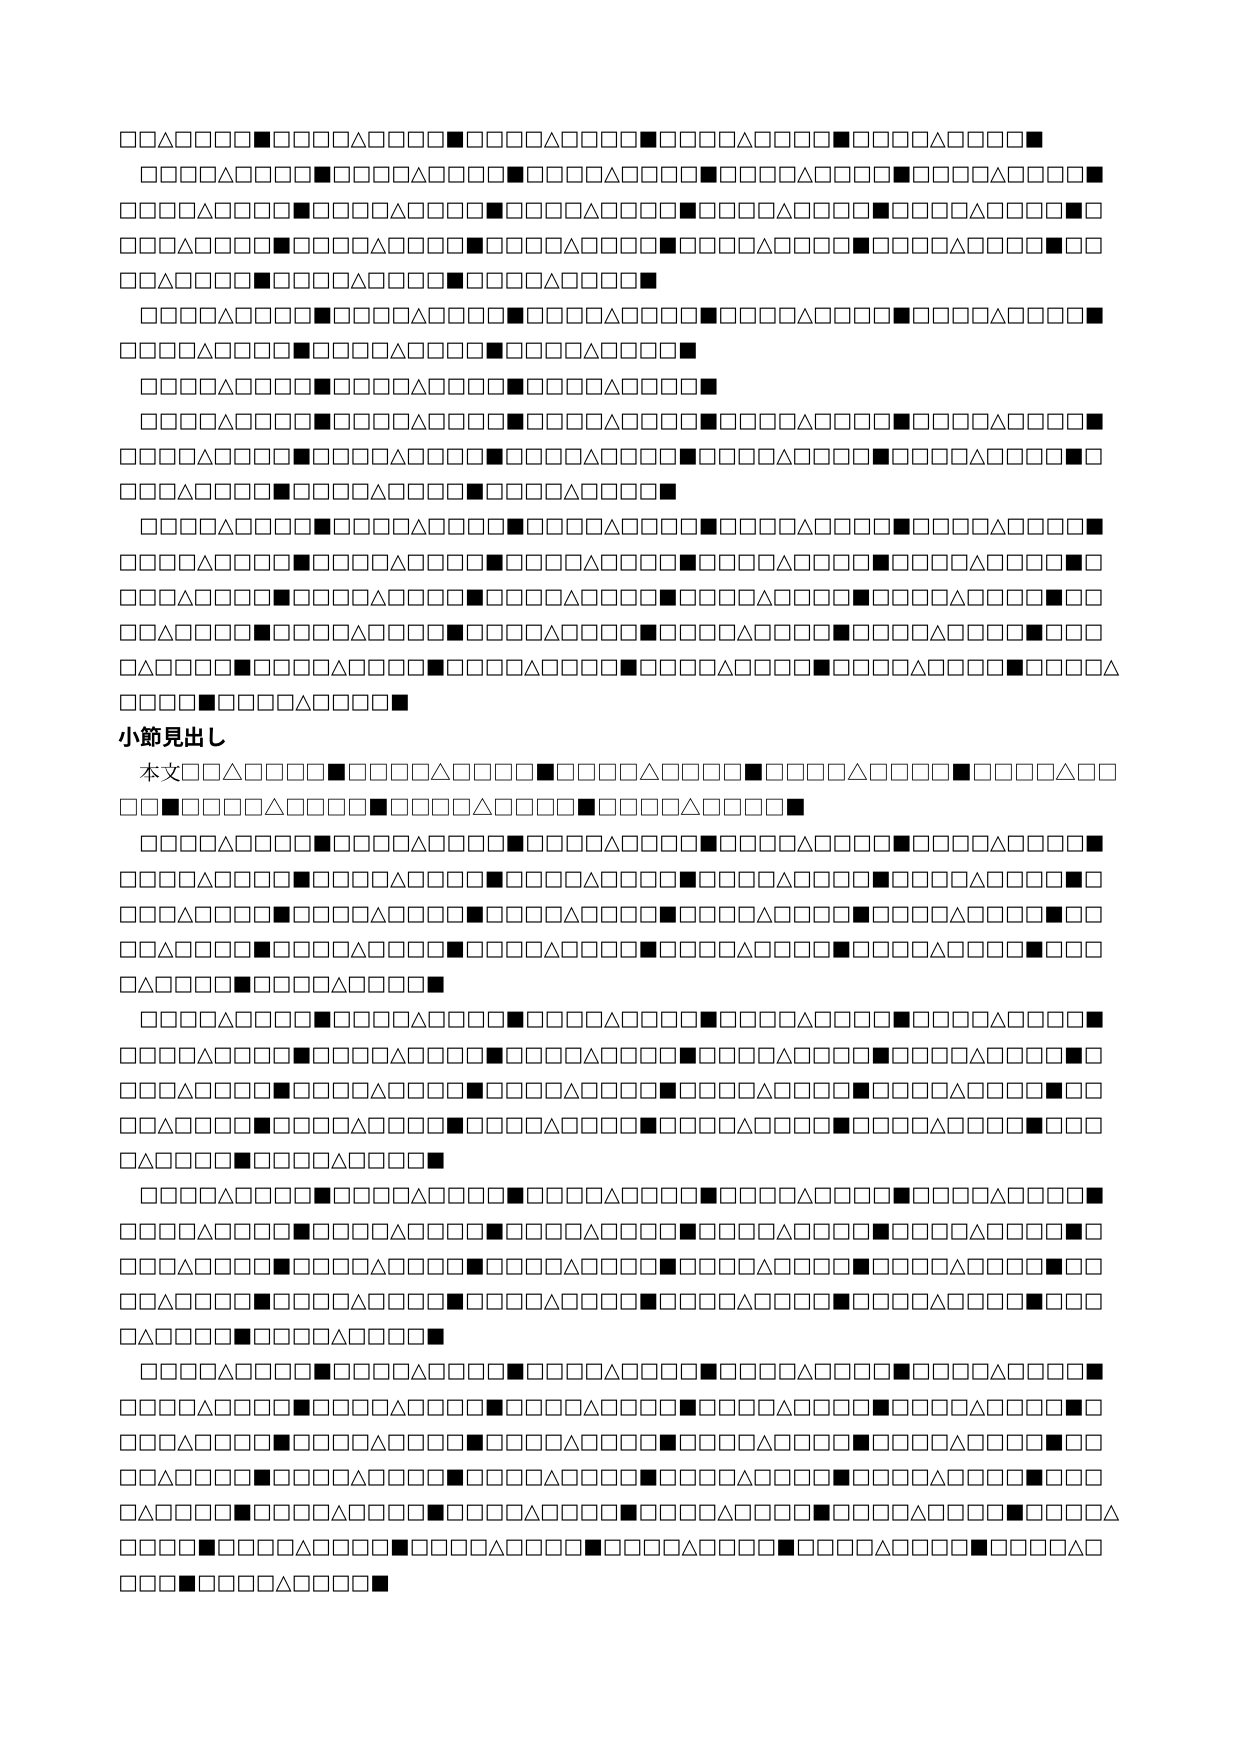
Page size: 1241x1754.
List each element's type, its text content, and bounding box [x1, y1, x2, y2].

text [118, 120, 1122, 155]
text □□□□△□□□□■□□□□△□□□□■□□□□△□□□□■□□□□△□□□□■□□□□△□□□□■□□□□△□□□□■□□□□△□□□□■□□□□△□□□□■ [118, 296, 1122, 366]
text 小節見出し [118, 718, 1122, 754]
text □□□□△□□□□■□□□□△□□□□■□□□□△□□□□■□□□□△□□□□■□□□□△□□□□■□□□□△□□□□■□□□□△□□□□■□□□□△□□□□■□□□□△□□□□■□□□□△□□□□■□□□□△□□□□■□□□□△□□□□■□□□□△□□□□■□□□□△□□□□■□□□□△□□□□■□□□□△□□□□■□□□□△□□□□■□□□□△□□□□■□□□□△□□□□■□□□□△□□□□■□□□□△□□□□■□□□□△□□□□■ [118, 1000, 1122, 1176]
text 本文□□△□□□□■□□□□△□□□□■□□□□△□□□□■□□□□△□□□□■□□□□△□□□□■□□□□△□□□□■□□□□△□□□□■□□□□△□□□□■ [118, 754, 1122, 824]
text □□□□△□□□□■□□□□△□□□□■□□□□△□□□□■□□□□△□□□□■□□□□△□□□□■□□□□△□□□□■□□□□△□□□□■□□□□△□□□□■□□□□△□□□□■□□□□△□□□□■□□□□△□□□□■□□□□△□□□□■□□□□△□□□□■□□□□△□□□□■□□□□△□□□□■□□□□△□□□□■□□□□△□□□□■□□□□△□□□□■□□□□△□□□□■□□□□△□□□□■□□□□△□□□□■□□□□△□□□□■ [118, 1176, 1122, 1352]
text □□□□△□□□□■□□□□△□□□□■□□□□△□□□□■ [118, 366, 1122, 402]
text □□□□△□□□□■□□□□△□□□□■□□□□△□□□□■□□□□△□□□□■□□□□△□□□□■□□□□△□□□□■□□□□△□□□□■□□□□△□□□□■□□□□△□□□□■□□□□△□□□□■□□□□△□□□□■□□□□△□□□□■□□□□△□□□□■□□□□△□□□□■□□□□△□□□□■□□□□△□□□□■□□□□△□□□□■□□□□△□□□□■□□□□△□□□□■□□□□△□□□□■□□□□△□□□□■□□□□△□□□□■□□□□△□□□□■□□□□△□□□□■□□□□△□□□□■□□□□△□□□□■□□□□△□□□□■□□□□△□□□□■□□□□△□□□□■□□□□△□□□□■□□□□△□□□□■□□□□△□□□□■ [118, 1352, 1122, 1599]
text □□□□△□□□□■□□□□△□□□□■□□□□△□□□□■□□□□△□□□□■□□□□△□□□□■□□□□△□□□□■□□□□△□□□□■□□□□△□□□□■□□□□△□□□□■□□□□△□□□□■□□□□△□□□□■□□□□△□□□□■□□□□△□□□□■□□□□△□□□□■□□□□△□□□□■□□□□△□□□□■□□□□△□□□□■□□□□△□□□□■□□□□△□□□□■□□□□△□□□□■□□□□△□□□□■□□□□△□□□□■ [118, 824, 1122, 1000]
text □□□□△□□□□■□□□□△□□□□■□□□□△□□□□■□□□□△□□□□■□□□□△□□□□■□□□□△□□□□■□□□□△□□□□■□□□□△□□□□■□□□□△□□□□■□□□□△□□□□■□□□□△□□□□■□□□□△□□□□■□□□□△□□□□■□□□□△□□□□■□□□□△□□□□■□□□□△□□□□■□□□□△□□□□■□□□□△□□□□■ [118, 155, 1122, 296]
text □□□□△□□□□■□□□□△□□□□■□□□□△□□□□■□□□□△□□□□■□□□□△□□□□■□□□□△□□□□■□□□□△□□□□■□□□□△□□□□■□□□□△□□□□■□□□□△□□□□■□□□□△□□□□■□□□□△□□□□■□□□□△□□□□■ [118, 402, 1122, 507]
text □□□□△□□□□■□□□□△□□□□■□□□□△□□□□■□□□□△□□□□■□□□□△□□□□■□□□□△□□□□■□□□□△□□□□■□□□□△□□□□■□□□□△□□□□■□□□□△□□□□■□□□□△□□□□■□□□□△□□□□■□□□□△□□□□■□□□□△□□□□■□□□□△□□□□■□□□□△□□□□■□□□□△□□□□■□□□□△□□□□■□□□□△□□□□■□□□□△□□□□■□□□□△□□□□■□□□□△□□□□■□□□□△□□□□■□□□□△□□□□■□□□□△□□□□■□□□□△□□□□■□□□□△□□□□■ [118, 507, 1122, 718]
